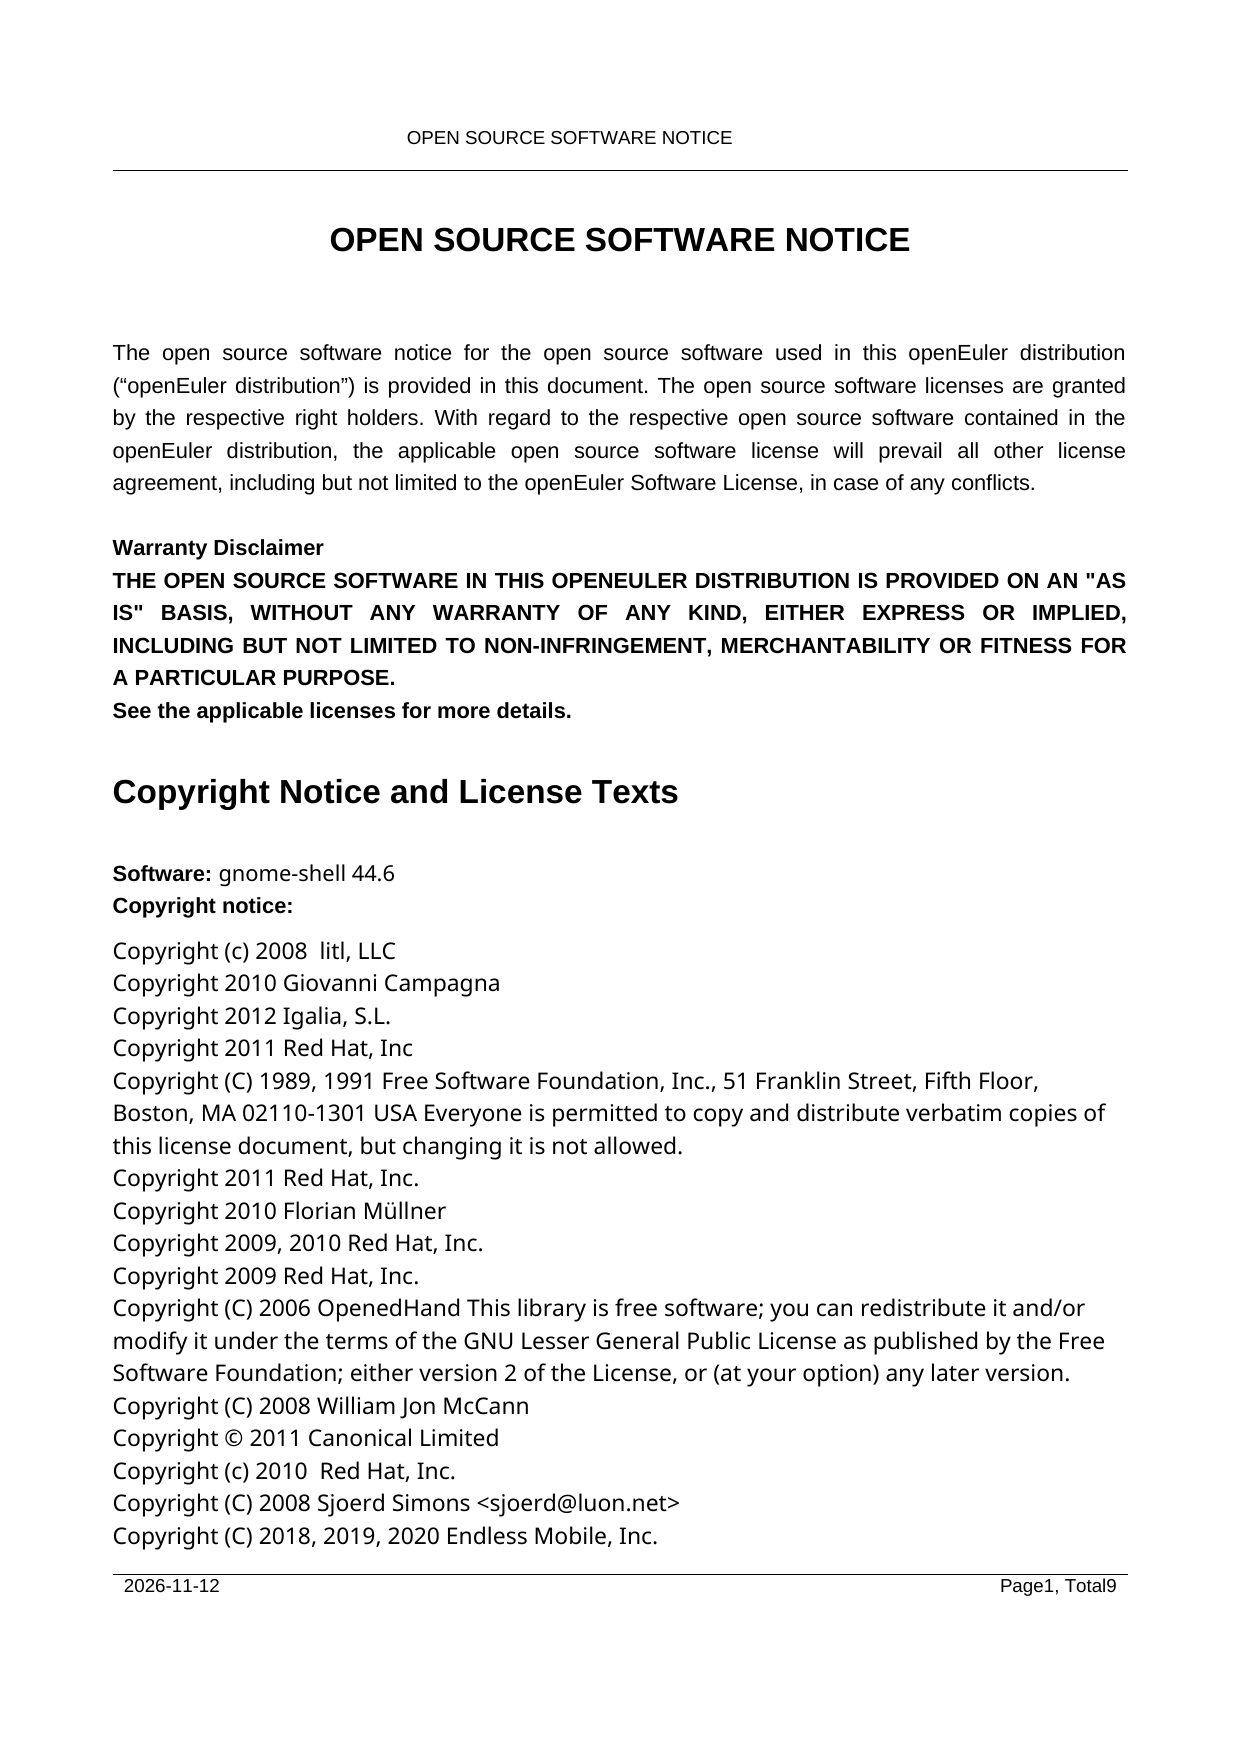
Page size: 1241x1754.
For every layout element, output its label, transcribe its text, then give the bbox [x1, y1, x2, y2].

text THE OPEN SOURCE SOFTWARE IN THIS OPENEULER DISTRIBUTION IS PROVIDED ON AN "AS IS" BASIS, WITHOUT ANY WARRANTY OF ANY KIND, EITHER EXPRESS OR IMPLIED, INCLUDING BUT NOT LIMITED TO NON-INFRINGEMENT, MERCHANTABILITY OR FITNESS FOR A PARTICULAR PURPOSE. See the applicable licenses for more details. [112, 564, 1128, 726]
text The open source software notice for the open source software used in this openEuler distribution (“openEuler distribution”) is provided in this document. The open source software licenses are granted by the respective right holders. With regard to the respective open source software contained in the openEuler distribution, the applicable open source software license will prevail all other license agreement, including but not limited to the openEuler Software License, in case of any conflicts. [112, 336, 1128, 499]
text Copyright Notice and License Texts [112, 759, 1128, 824]
text Copyright notice: [112, 889, 1128, 921]
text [112, 934, 1128, 1551]
text OPEN SOURCE SOFTWARE NOTICE [112, 206, 1128, 271]
title Software: gnome-shell 44.6 [112, 856, 1128, 889]
text Warranty Disclaimer [112, 531, 1128, 564]
